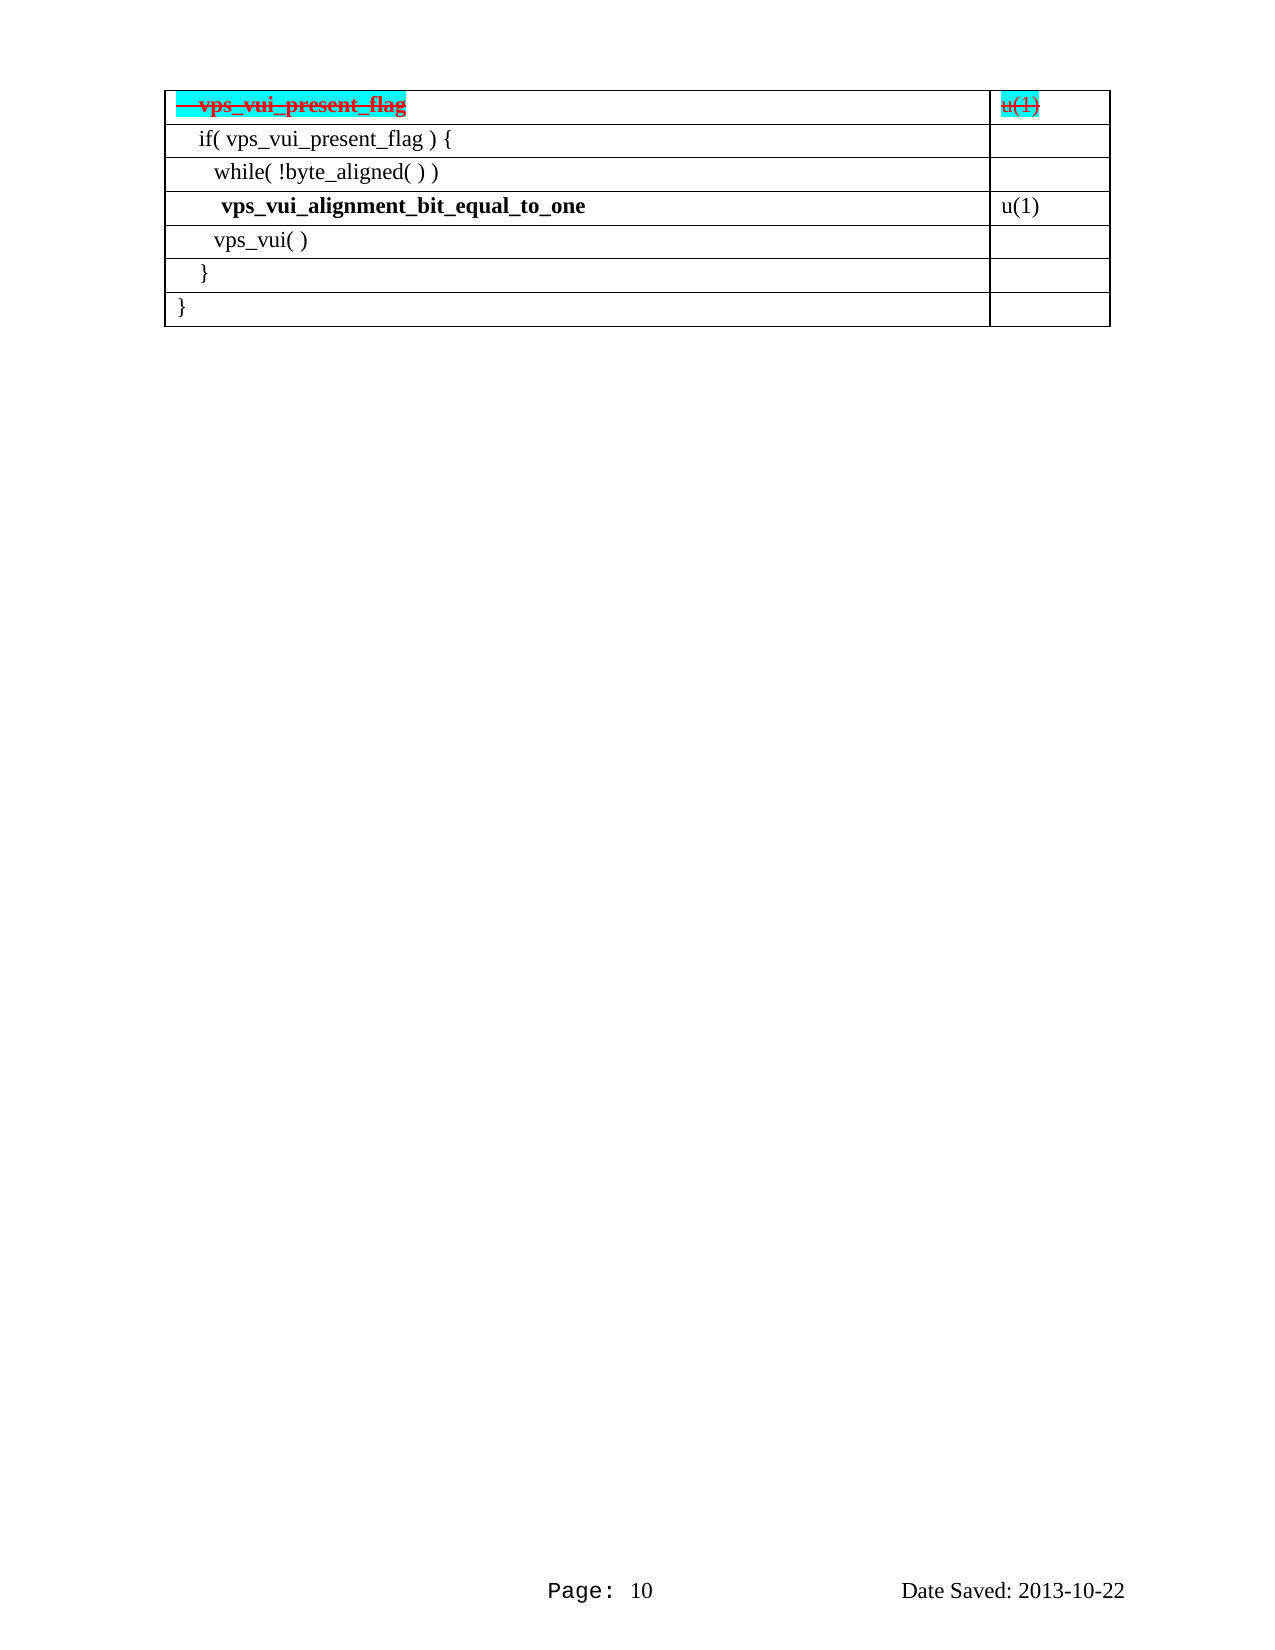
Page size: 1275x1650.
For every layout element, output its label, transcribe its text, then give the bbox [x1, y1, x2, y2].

table_cell while( !byte_aligned( ) ) [166, 158, 989, 191]
table_cell [991, 158, 1109, 191]
table_cell vps_vui( ) [166, 226, 989, 258]
table_cell [991, 293, 1109, 326]
table_cell [991, 125, 1109, 157]
table_cell u(1) [991, 91, 1109, 124]
table_cell [991, 259, 1109, 292]
table_cell if( vps_vui_present_flag ) { [166, 125, 989, 157]
table_cell vps_vui_present_flag [166, 91, 989, 124]
table_cell } [166, 259, 989, 292]
table_cell vps_vui_alignment_bit_equal_to_one [166, 192, 989, 224]
table_cell } [166, 293, 989, 326]
table_cell u(1) [991, 192, 1109, 224]
table_cell [991, 226, 1109, 258]
